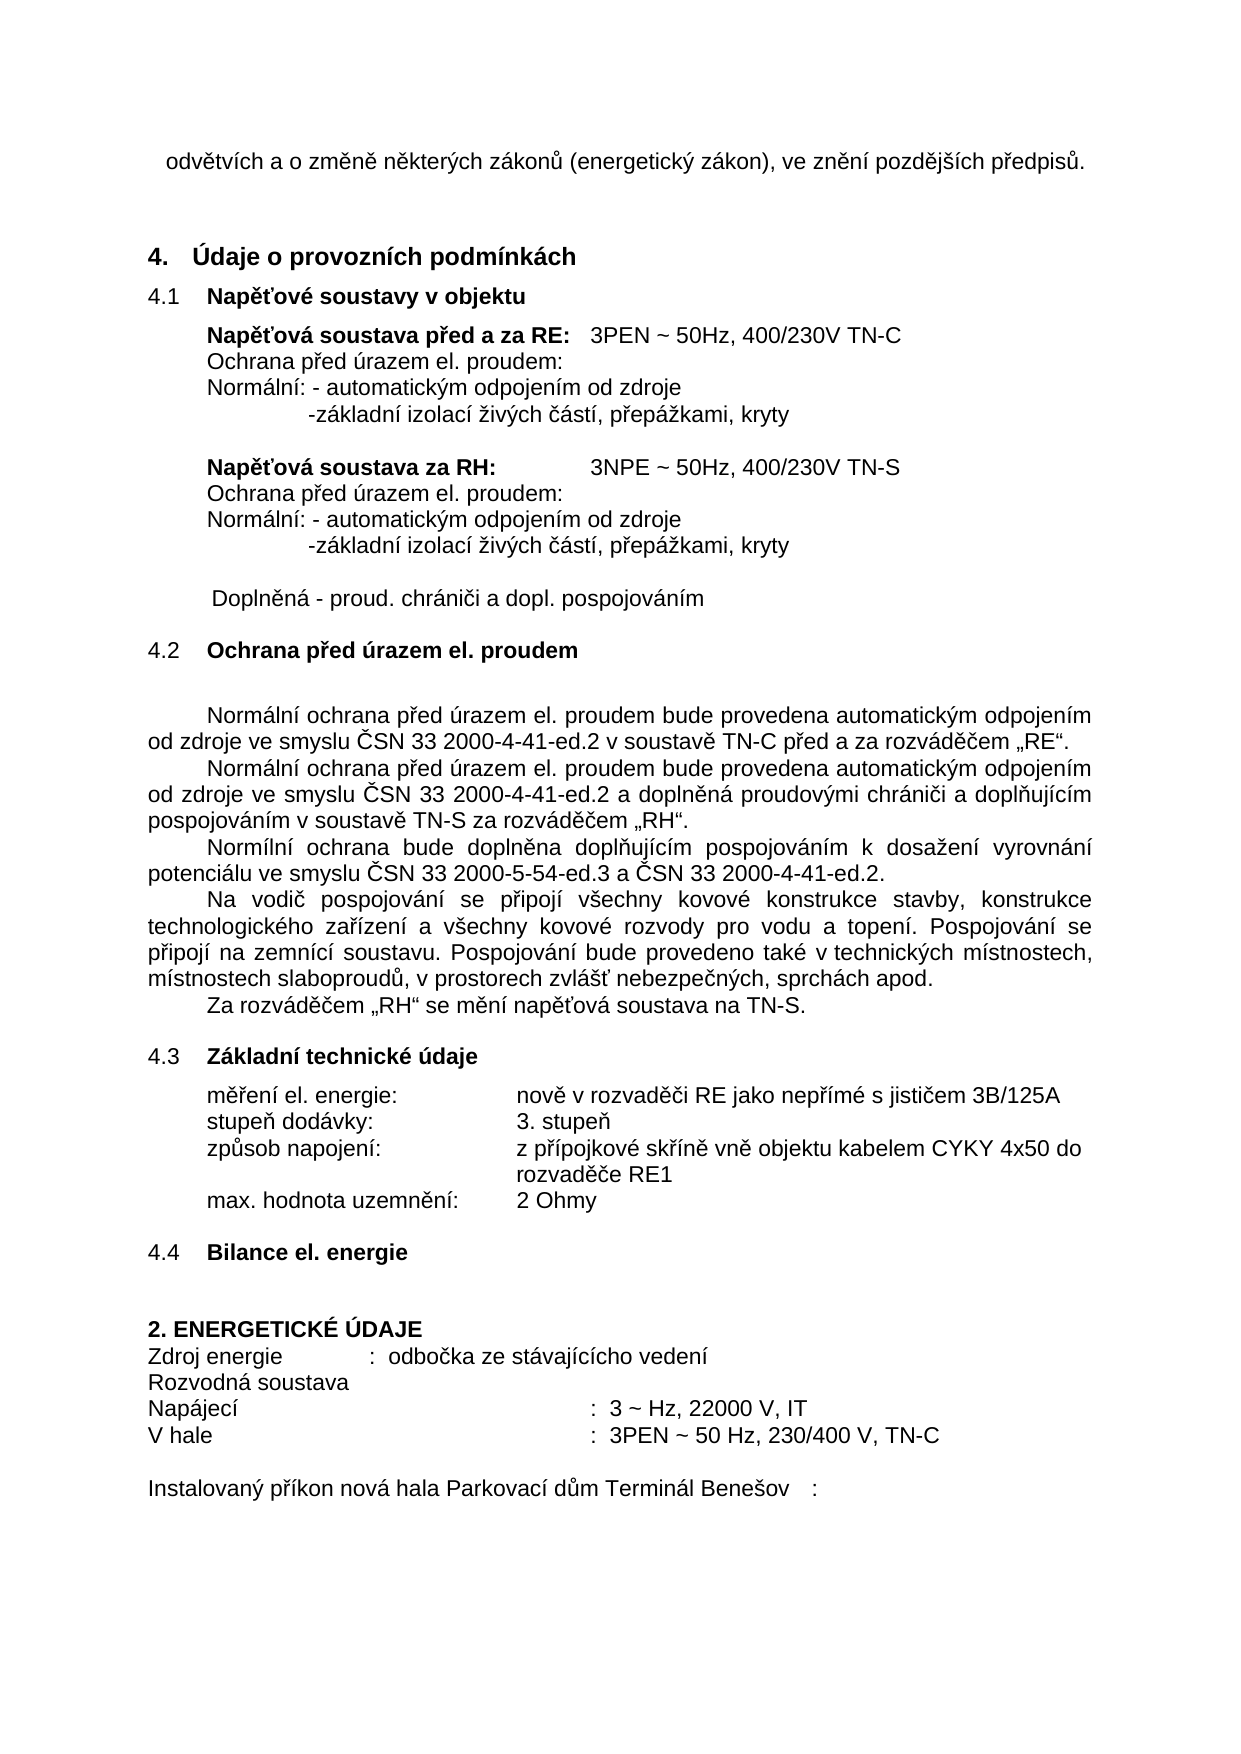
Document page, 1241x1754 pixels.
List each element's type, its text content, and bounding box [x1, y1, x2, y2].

text -základní izolací živých částí, přepážkami, kryty [207, 532, 1093, 559]
text způsob napojení: z přípojkové skříně vně objektu kabelem CYKY 4x50 do rozvaděče RE1 [207, 1134, 1093, 1187]
text Ochrana před úrazem el. proudem: [207, 480, 1093, 506]
subtitle Ochrana před úrazem el. proudem [148, 637, 1093, 663]
text Instalovaný příkon nová hala Parkovací dům Terminál Benešov : [148, 1474, 1093, 1501]
text Normální: - automatickým odpojením od zdroje [207, 506, 1093, 532]
text Ochrana před úrazem el. proudem: [207, 348, 1093, 374]
text Normální: - automatickým odpojením od zdroje [207, 374, 1093, 401]
text max. hodnota uzemnění: 2 Ohmy [207, 1187, 1093, 1214]
text Na vodič pospojování se připojí všechny kovové konstrukce stavby, konstrukce technologického zařízení a všechny kovové rozvody pro vodu a topení. Pospojování se připojí na zemnící soustavu. Pospojování bude provedeno také v technických místnostech, místnostech slaboproudů, v prostorech zvlášť nebezpečných, sprchách apod. [148, 886, 1093, 992]
text Normální ochrana před úrazem el. proudem bude provedena automatickým odpojením od zdroje ve smyslu ČSN 33 2000-4-41-ed.2 v soustavě TN-C před a za rozváděčem „RE“. [148, 702, 1093, 754]
subtitle Údaje o provozních podmínkách [148, 242, 1093, 270]
subtitle Bilance el. energie [148, 1239, 1093, 1265]
text Doplněná - proud. chrániči a dopl. pospojováním [148, 585, 1093, 612]
text měření el. energie: nově v rozvaděči RE jako nepřímé s jističem 3B/125A [207, 1082, 1093, 1108]
text Normální ochrana před úrazem el. proudem bude provedena automatickým odpojením od zdroje ve smyslu ČSN 33 2000-4-41-ed.2 a doplněná proudovými chrániči a doplňujícím pospojováním v soustavě TN-S za rozváděčem „RH“. [148, 754, 1093, 833]
subtitle Napěťové soustavy v objektu [148, 283, 1093, 309]
text Rozvodná soustava [148, 1369, 1093, 1395]
text Normílní ochrana bude doplněna doplňujícím pospojováním k dosažení vyrovnání potenciálu ve smyslu ČSN 33 2000-5-54-ed.3 a ČSN 33 2000-4-41-ed.2. [148, 833, 1093, 886]
text Zdroj energie : odbočka ze stávajícícho vedení [148, 1343, 1093, 1369]
subtitle Základní technické údaje [148, 1043, 1093, 1069]
text Napájecí : 3 ~ Hz, 22000 V, IT [148, 1395, 1093, 1422]
text V hale : 3PEN ~ 50 Hz, 230/400 V, TN-C [148, 1422, 1093, 1448]
text -základní izolací živých částí, přepážkami, kryty [207, 401, 1093, 427]
text Za rozváděčem „RH“ se mění napěťová soustava na TN-S. [148, 992, 1093, 1018]
text 2. ENERGETICKÉ ÚDAJE [148, 1316, 1093, 1343]
text stupeň dodávky: 3. stupeň [207, 1108, 1093, 1134]
text Napěťová soustava za RH: 3NPE ~ 50Hz, 400/230V TN-S [207, 453, 1093, 480]
text Napěťová soustava před a za RE: 3PEN ~ 50Hz, 400/230V TN-C [207, 322, 1093, 348]
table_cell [151, 148, 1111, 174]
